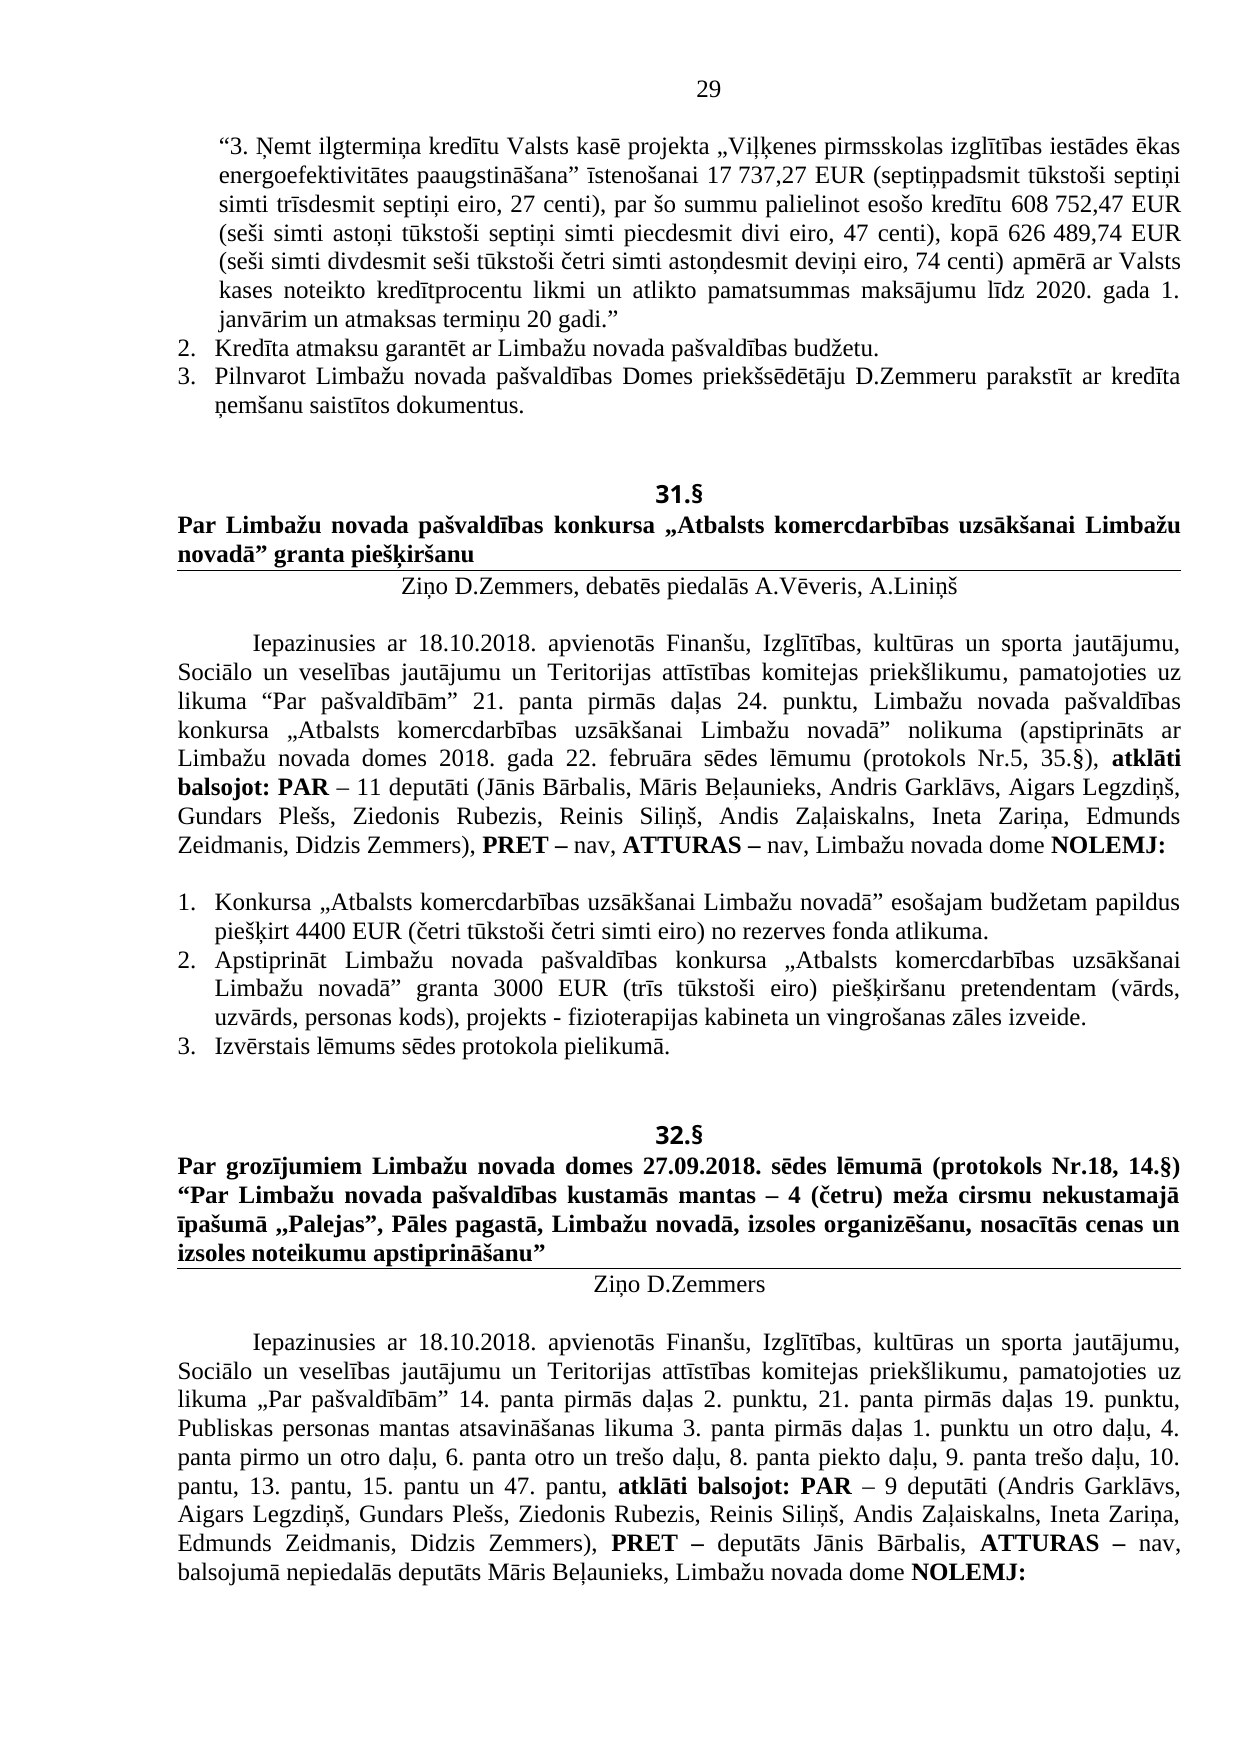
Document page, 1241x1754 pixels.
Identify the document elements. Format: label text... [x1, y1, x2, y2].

text Iepazinusies ar 18.10.2018. apvienotās Finanšu, Izglītības, kultūras un sporta jautājumu, Sociālo un veselības jautājumu un Teritorijas attīstības komitejas priekšlikumu, pamatojoties uz likuma „Par pašvaldībām” 14. panta pirmās daļas 2. punktu, 21. panta pirmās daļas 19. punktu, Publiskas personas mantas atsavināšanas likuma 3. panta pirmās daļas 1. punktu un otro daļu, 4. panta pirmo un otro daļu, 6. panta otro un trešo daļu, 8. panta piekto daļu, 9. panta trešo daļu, 10. pantu, 13. pantu, 15. pantu un 47. pantu, atklāti balsojot: PAR – 9 deputāti (Andris Garklāvs, Aigars Legzdiņš, Gundars Plešs, Ziedonis Rubezis, Reinis Siliņš, Andis Zaļaiskalns, Ineta Zariņa, Edmunds Zeidmanis, Didzis Zemmers), PRET – deputāts Jānis Bārbalis, ATTURAS – nav, balsojumā nepiedalās deputāts Māris Beļaunieks, Limbažu novada dome NOLEMJ: [177, 1327, 1181, 1586]
list Apstiprināt Limbažu novada pašvaldības konkursa „Atbalsts komercdarbības uzsākšanai Limbažu novadā” granta 3000 EUR (trīs tūkstoši eiro) piešķiršanu pretendentam (vārds, uzvārds, personas kods), projekts - fizioterapijas kabineta un vingrošanas zāles izveide. [177, 945, 1181, 1031]
text Par grozījumiem Limbažu novada domes 27.09.2018. sēdes lēmumā (protokols Nr.18, 14.§) “Par Limbažu novada pašvaldības kustamās mantas – 4 (četru) meža cirsmu nekustamajā īpašumā ,,Palejas”, Pāles pagastā, Limbažu novadā, izsoles organizēšanu, nosacītās cenas un izsoles noteikumu apstiprināšanu” [177, 1151, 1181, 1268]
text 31.§ [177, 476, 1181, 510]
text Ziņo D.Zemmers [177, 1269, 1181, 1298]
text Par Limbažu novada pašvaldības konkursa „Atbalsts komercdarbības uzsākšanai Limbažu novadā” granta piešķiršanu [177, 510, 1181, 570]
text 32.§ [177, 1117, 1181, 1151]
list Konkursa „Atbalsts komercdarbības uzsākšanai Limbažu novadā” esošajam budžetam papildus piešķirt 4400 EUR (četri tūkstoši četri simti eiro) no rezerves fonda atlikuma. [177, 887, 1181, 945]
list Izvērstais lēmums sēdes protokola pielikumā. [177, 1031, 1181, 1060]
text “3. Ņemt ilgtermiņa kredītu Valsts kasē projekta „Viļķenes pirmsskolas izglītības iestādes ēkas energoefektivitātes paaugstināšana” īstenošanai 17 737,27 EUR (septiņpadsmit tūkstoši septiņi simti trīsdesmit septiņi eiro, 27 centi), par šo summu palielinot esošo kredītu 608 752,47 EUR (seši simti astoņi tūkstoši septiņi simti piecdesmit divi eiro, 47 centi), kopā 626 489,74 EUR (seši simti divdesmit seši tūkstoši četri simti astoņdesmit deviņi eiro, 74 centi) apmērā ar Valsts kases noteikto kredītprocentu likmi un atlikto pamatsummas maksājumu līdz 2020. gada 1. janvārim un atmaksas termiņu 20 gadi.” [218, 131, 1181, 333]
list Kredīta atmaksu garantēt ar Limbažu novada pašvaldības budžetu. [177, 333, 1181, 361]
list Pilnvarot Limbažu novada pašvaldības Domes priekšsēdētāju D.Zemmeru parakstīt ar kredīta ņemšanu saistītos dokumentus. [177, 361, 1181, 419]
text Ziņo D.Zemmers, debatēs piedalās A.Vēveris, A.Liniņš [177, 571, 1181, 600]
text Iepazinusies ar 18.10.2018. apvienotās Finanšu, Izglītības, kultūras un sporta jautājumu, Sociālo un veselības jautājumu un Teritorijas attīstības komitejas priekšlikumu, pamatojoties uz likuma “Par pašvaldībām” 21. panta pirmās daļas 24. punktu, Limbažu novada pašvaldības konkursa „Atbalsts komercdarbības uzsākšanai Limbažu novadā” nolikuma (apstiprināts ar Limbažu novada domes 2018. gada 22. februāra sēdes lēmumu (protokols Nr.5, 35.§), atklāti balsojot: PAR – 11 deputāti (Jānis Bārbalis, Māris Beļaunieks, Andris Garklāvs, Aigars Legzdiņš, Gundars Plešs, Ziedonis Rubezis, Reinis Siliņš, Andis Zaļaiskalns, Ineta Zariņa, Edmunds Zeidmanis, Didzis Zemmers), PRET – nav, ATTURAS – nav, Limbažu novada dome NOLEMJ: [177, 628, 1181, 858]
